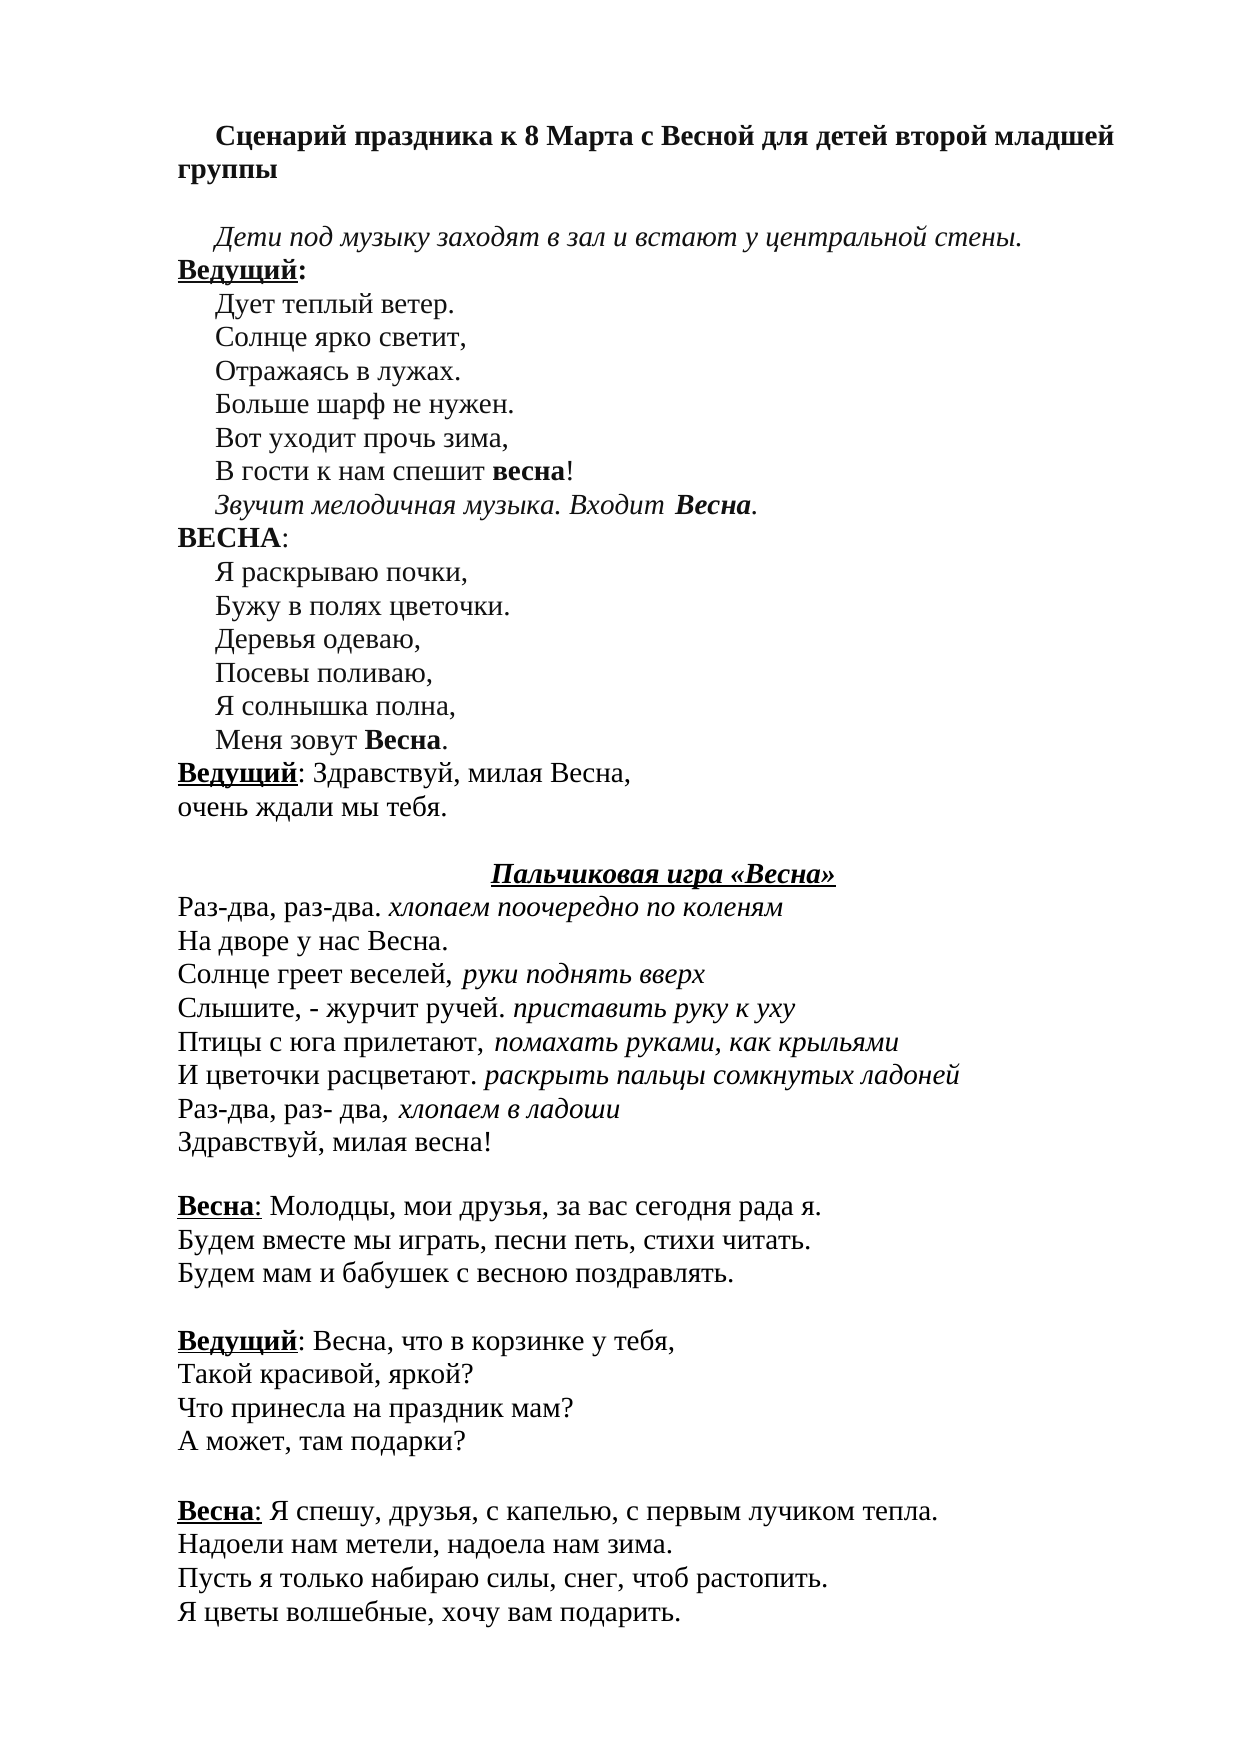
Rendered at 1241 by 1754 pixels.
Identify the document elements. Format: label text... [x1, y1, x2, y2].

text А может, там подарки? [177, 1423, 1152, 1457]
text Дует теплый ветер. [177, 286, 1152, 319]
text В гости к нам спешит весна! [177, 453, 1152, 487]
text Бужу в полях цветочки. [177, 588, 1152, 621]
text Ведущий: Весна, что в корзинке у тебя, [177, 1323, 1152, 1356]
text Надоели нам метели, надоела нам зима. [177, 1527, 1152, 1560]
text Будем мам и бабушек с весною поздравлять. [177, 1256, 1152, 1289]
text Что принесла на праздник мам? [177, 1390, 1152, 1423]
text Звучит мелодичная музыка. Входит Весна. [177, 487, 1152, 521]
text Пальчиковая игра «Весна» [177, 856, 1152, 889]
text Ведущий: [177, 252, 1152, 286]
text Я солнышка полна, [177, 688, 1152, 722]
text Больше шарф не нужен. [177, 386, 1152, 420]
text Раз-два, раз-два. хлопаем поочередно по коленям На дворе у нас Весна. Солнце греет веселей, руки поднять вверх Слышите, - журчит ручей. приставить руку к уху Птицы с юга прилетают, помахать руками, как крыльями [177, 889, 1152, 1057]
text Весна: Молодцы, мои друзья, за вас сегодня рада я. [177, 1188, 1152, 1222]
text ВЕСНА: [177, 521, 1152, 554]
text Здравствуй, милая весна! [177, 1124, 1152, 1188]
text Весна: Я спешу, друзья, с капелью, с первым лучиком тепла. [177, 1493, 1152, 1527]
text И цветочки расцветают. раскрыть пальцы сомкнутых ладоней Раз-два, раз- два, хлопаем в ладоши [177, 1057, 1152, 1124]
text Такой красивой, яркой? [177, 1356, 1152, 1390]
text Деревья одеваю, [177, 621, 1152, 655]
text Будем вместе мы играть, песни петь, стихи читать. [177, 1222, 1152, 1256]
text Я раскрываю почки, [177, 554, 1152, 588]
text Меня зовут Весна. [177, 722, 1152, 755]
text Сценарий праздника к 8 Марта с Весной для детей второй младшей группы [177, 118, 1152, 185]
text Ведущий: Здравствуй, милая Весна, [177, 755, 1152, 789]
text Посевы поливаю, [177, 655, 1152, 688]
text Вот уходит прочь зима, [177, 420, 1152, 453]
text Солнце ярко светит, [177, 319, 1152, 353]
text очень ждали мы тебя. [177, 789, 1152, 822]
text Пусть я только набираю силы, снег, чтоб растопить. [177, 1560, 1152, 1594]
text Отражаясь в лужах. [177, 353, 1152, 386]
text Я цветы волшебные, хочу вам подарить. [177, 1594, 1152, 1627]
text Дети под музыку заходят в зал и встают у центральной стены. [177, 219, 1152, 252]
